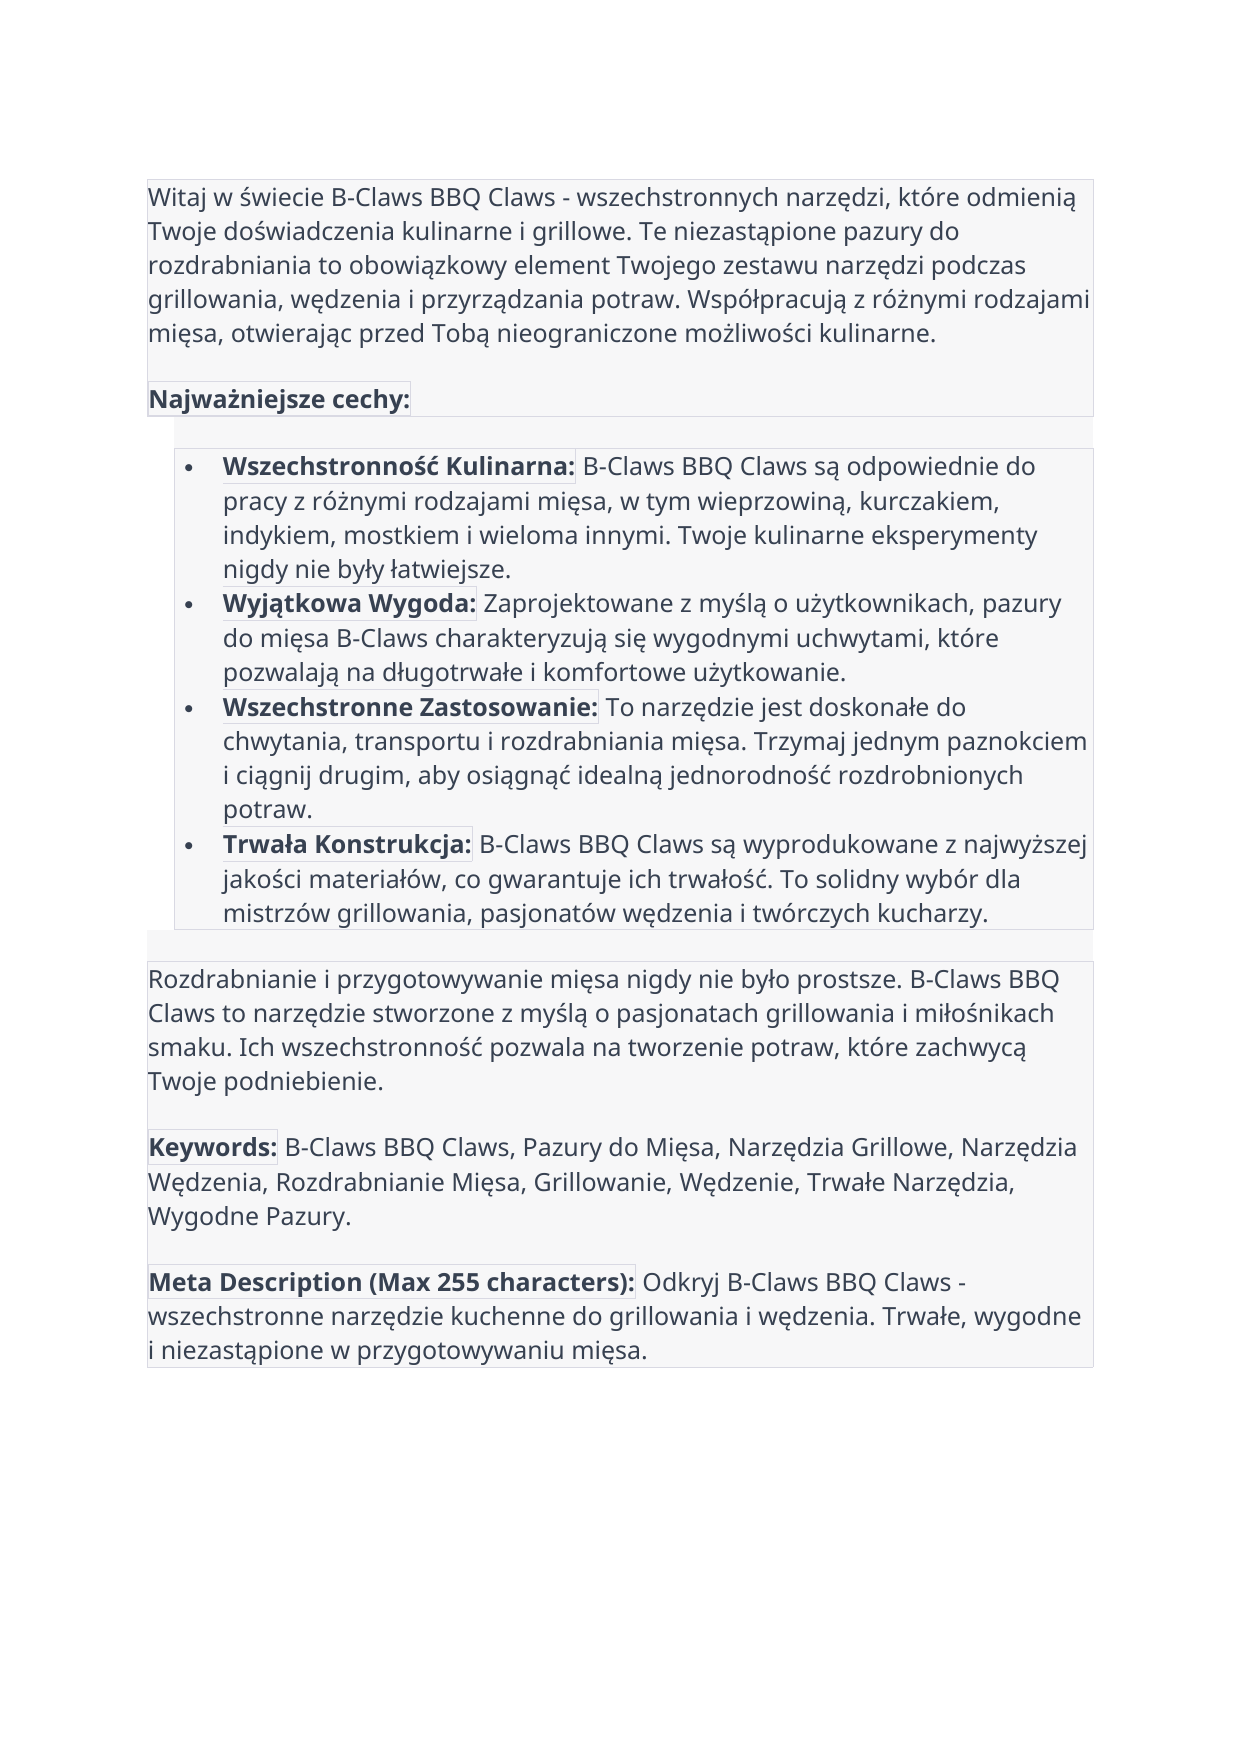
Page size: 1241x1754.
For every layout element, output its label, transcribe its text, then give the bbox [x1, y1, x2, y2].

list Wszechstronne Zastosowanie: To narzędzie jest doskonałe do chwytania, transportu i rozdrabniania mięsa. Trzymaj jednym paznokciem i ciągnij drugim, aby osiągnąć idealną jednorodność rozdrobnionych potraw. [175, 688, 1093, 826]
text Keywords: B-Claws BBQ Claws, Pazury do Mięsa, Narzędzia Grillowe, Narzędzia Wędzenia, Rozdrabnianie Mięsa, Grillowanie, Wędzenie, Trwałe Narzędzia, Wygodne Pazury. [148, 1129, 1093, 1232]
text Meta Description (Max 255 characters): Odkryj B-Claws BBQ Claws - wszechstronne narzędzie kuchenne do grillowania i wędzenia. Trwałe, wygodne i niezastąpione w przygotowywaniu mięsa. [148, 1263, 1093, 1367]
text Rozdrabnianie i przygotowywanie mięsa nigdy nie było prostsze. B-Claws BBQ Claws to narzędzie stworzone z myślą o pasjonatach grillowania i miłośnikach smaku. Ich wszechstronność pozwala na tworzenie potraw, które zachwycą Twoje podniebienie. [148, 962, 1093, 1098]
list Trwała Konstrukcja: B-Claws BBQ Claws są wyprodukowane z najwyższej jakości materiałów, co gwarantuje ich trwałość. To solidny wybór dla mistrzów grillowania, pasjonatów wędzenia i twórczych kucharzy. [175, 826, 1093, 929]
list Wszechstronność Kulinarna: B-Claws BBQ Claws są odpowiednie do pracy z różnymi rodzajami mięsa, w tym wieprzowiną, kurczakiem, indykiem, mostkiem i wieloma innymi. Twoje kulinarne eksperymenty nigdy nie były łatwiejsze. [175, 449, 1093, 585]
list Wyjątkowa Wygoda: Zaprojektowane z myślą o użytkownikach, pazury do mięsa B-Claws charakteryzują się wygodnymi uchwytami, które pozwalają na długotrwałe i komfortowe użytkowanie. [175, 585, 1093, 688]
text Najważniejsze cechy: [148, 380, 1093, 416]
text Witaj w świecie B-Claws BBQ Claws - wszechstronnych narzędzi, które odmienią Twoje doświadczenia kulinarne i grillowe. Te niezastąpione pazury do rozdrabniania to obowiązkowy element Twojego zestawu narzędzi podczas grillowania, wędzenia i przyrządzania potraw. Współpracują z różnymi rodzajami mięsa, otwierając przed Tobą nieograniczone możliwości kulinarne. [148, 180, 1093, 350]
